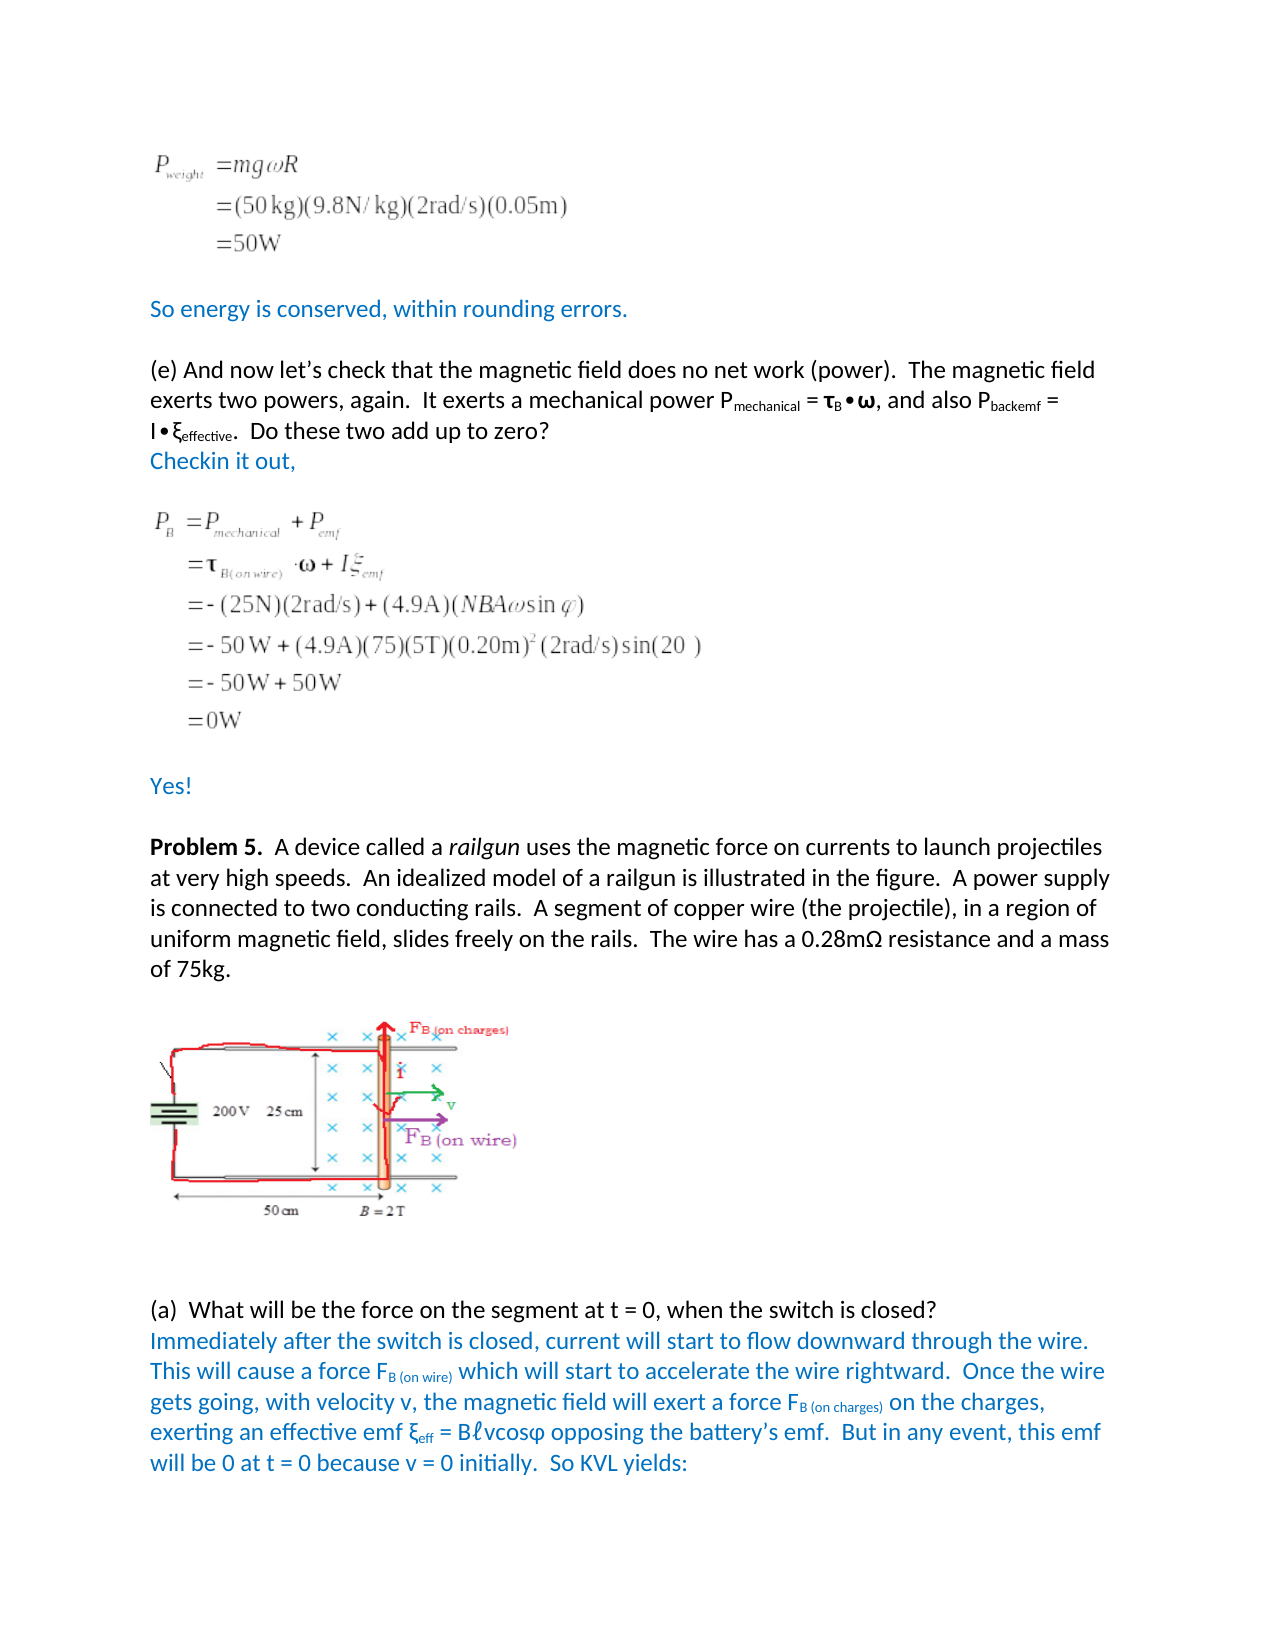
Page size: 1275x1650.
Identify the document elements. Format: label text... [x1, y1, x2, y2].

picture [150, 1011, 542, 1267]
text So energy is conserved, within rounding errors. [150, 293, 1125, 323]
text (e) And now let’s check that the magnetic field does no net work (power). The magnetic field exerts two powers, again. It exerts a mechanical power Pmechanical = τB∙ω, and also Pbackemf = I∙ξeffective. Do these two add up to zero? [150, 354, 1125, 445]
text Checkin it out, [150, 445, 1125, 476]
text Problem 5. A device called a railgun uses the magnetic force on currents to launch projectiles at very high speeds. An idealized model of a railgun is illustrated in the figure. A power supply is connected to two conducting rails. A segment of copper wire (the projectile), in a region of uniform magnetic field, slides freely on the rails. The wire has a 0.28mΩ resistance and a mass of 75kg. [150, 831, 1125, 984]
text Yes! [150, 770, 1125, 801]
text Immediately after the switch is closed, current will start to flow downward through the wire. This will cause a force FB (on wire) which will start to accelerate the wire rightward. Once the wire gets going, with velocity v, the magnetic field will exert a force FB (on charges) on the charges, exerting an effective emf ξeff = Bℓvcosφ opposing the battery’s emf. But in any event, this emf will be 0 at t = 0 because v = 0 initially. So KVL yields: [150, 1325, 1125, 1477]
text (a) What will be the force on the segment at t = 0, when the switch is closed? [150, 1294, 1125, 1325]
